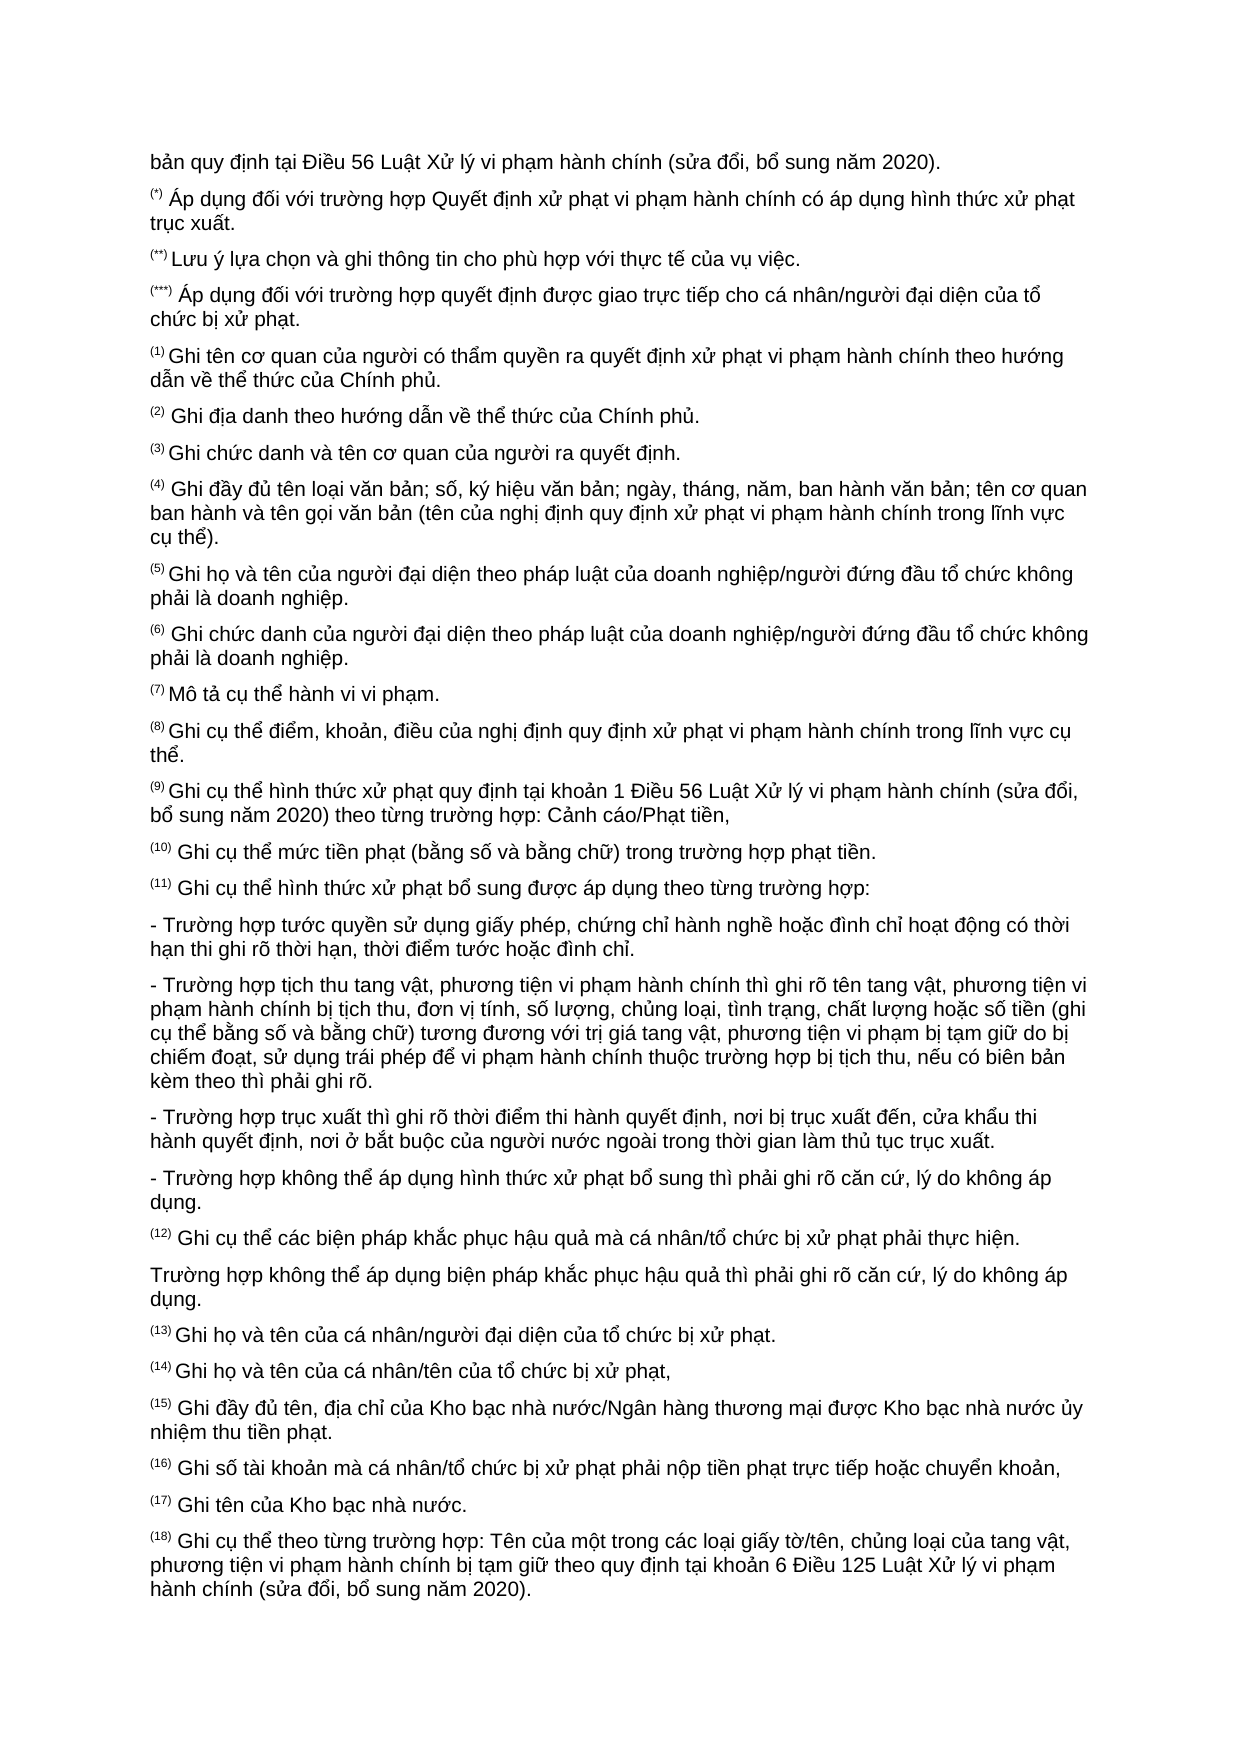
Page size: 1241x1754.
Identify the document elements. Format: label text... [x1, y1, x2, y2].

text (15) Ghi đầy đủ tên, địa chỉ của Kho bạc nhà nước/Ngân hàng thương mại được Kho bạc nhà nước ủy nhiệm thu tiền phạt. [150, 1396, 1090, 1444]
text (18) Ghi cụ thể theo từng trường hợp: Tên của một trong các loại giấy tờ/tên, chủng loại của tang vật, phương tiện vi phạm hành chính bị tạm giữ theo quy định tại khoản 6 Điều 125 Luật Xử lý vi phạm hành chính (sửa đổi, bổ sung năm 2020). [150, 1529, 1090, 1601]
text - Trường hợp trục xuất thì ghi rõ thời điểm thi hành quyết định, nơi bị trục xuất đến, cửa khẩu thi hành quyết định, nơi ở bắt buộc của người nước ngoài trong thời gian làm thủ tục trục xuất. [150, 1105, 1090, 1153]
text (4) Ghi đầy đủ tên loại văn bản; số, ký hiệu văn bản; ngày, tháng, năm, ban hành văn bản; tên cơ quan ban hành và tên gọi văn bản (tên của nghị định quy định xử phạt vi phạm hành chính trong lĩnh vực cụ thể). [150, 477, 1090, 549]
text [150, 150, 1090, 174]
text (11) Ghi cụ thể hình thức xử phạt bổ sung được áp dụng theo từng trường hợp: [150, 876, 1090, 900]
text (17) Ghi tên của Kho bạc nhà nước. [150, 1493, 1090, 1517]
text (5) Ghi họ và tên của người đại diện theo pháp luật của doanh nghiệp/người đứng đầu tổ chức không phải là doanh nghiệp. [150, 561, 1090, 609]
text (12) Ghi cụ thể các biện pháp khắc phục hậu quả mà cá nhân/tổ chức bị xử phạt phải thực hiện. [150, 1226, 1090, 1250]
text (1) Ghi tên cơ quan của người có thẩm quyền ra quyết định xử phạt vi phạm hành chính theo hướng dẫn về thể thức của Chính phủ. [150, 344, 1090, 392]
text (16) Ghi số tài khoản mà cá nhân/tổ chức bị xử phạt phải nộp tiền phạt trực tiếp hoặc chuyển khoản, [150, 1456, 1090, 1480]
text - Trường hợp tịch thu tang vật, phương tiện vi phạm hành chính thì ghi rõ tên tang vật, phương tiện vi phạm hành chính bị tịch thu, đơn vị tính, số lượng, chủng loại, tình trạng, chất lượng hoặc số tiền (ghi cụ thể bằng số và bằng chữ) tương đương với trị giá tang vật, phương tiện vi phạm bị tạm giữ do bị chiếm đoạt, sử dụng trái phép để vi phạm hành chính thuộc trường hợp bị tịch thu, nếu có biên bản kèm theo thì phải ghi rõ. [150, 973, 1090, 1093]
text (***) Áp dụng đối với trường hợp quyết định được giao trực tiếp cho cá nhân/người đại diện của tổ chức bị xử phạt. [150, 283, 1090, 331]
text (10) Ghi cụ thể mức tiền phạt (bằng số và bằng chữ) trong trường hợp phạt tiền. [150, 839, 1090, 863]
text (13) Ghi họ và tên của cá nhân/người đại diện của tổ chức bị xử phạt. [150, 1323, 1090, 1347]
text - Trường hợp tước quyền sử dụng giấy phép, chứng chỉ hành nghề hoặc đình chỉ hoạt động có thời hạn thi ghi rõ thời hạn, thời điểm tước hoặc đình chỉ. [150, 912, 1090, 960]
text (3) Ghi chức danh và tên cơ quan của người ra quyết định. [150, 441, 1090, 464]
text (6) Ghi chức danh của người đại diện theo pháp luật của doanh nghiệp/người đứng đầu tổ chức không phải là doanh nghiệp. [150, 622, 1090, 670]
text (**) Lưu ý lựa chọn và ghi thông tin cho phù hợp với thực tế của vụ việc. [150, 247, 1090, 271]
text Trường hợp không thể áp dụng biện pháp khắc phục hậu quả thì phải ghi rõ căn cứ, lý do không áp dụng. [150, 1262, 1090, 1310]
text (8) Ghi cụ thể điểm, khoản, điều của nghị định quy định xử phạt vi phạm hành chính trong lĩnh vực cụ thể. [150, 719, 1090, 767]
text (9) Ghi cụ thể hình thức xử phạt quy định tại khoản 1 Điều 56 Luật Xử lý vi phạm hành chính (sửa đổi, bổ sung năm 2020) theo từng trường hợp: Cảnh cáo/Phạt tiền, [150, 779, 1090, 827]
text (*) Áp dụng đối với trường hợp Quyết định xử phạt vi phạm hành chính có áp dụng hình thức xử phạt trục xuất. [150, 186, 1090, 234]
text (14) Ghi họ và tên của cá nhân/tên của tổ chức bị xử phạt, [150, 1359, 1090, 1383]
text (7) Mô tả cụ thể hành vi vi phạm. [150, 682, 1090, 706]
text - Trường hợp không thể áp dụng hình thức xử phạt bổ sung thì phải ghi rõ căn cứ, lý do không áp dụng. [150, 1166, 1090, 1213]
text (2) Ghi địa danh theo hướng dẫn về thể thức của Chính phủ. [150, 404, 1090, 428]
